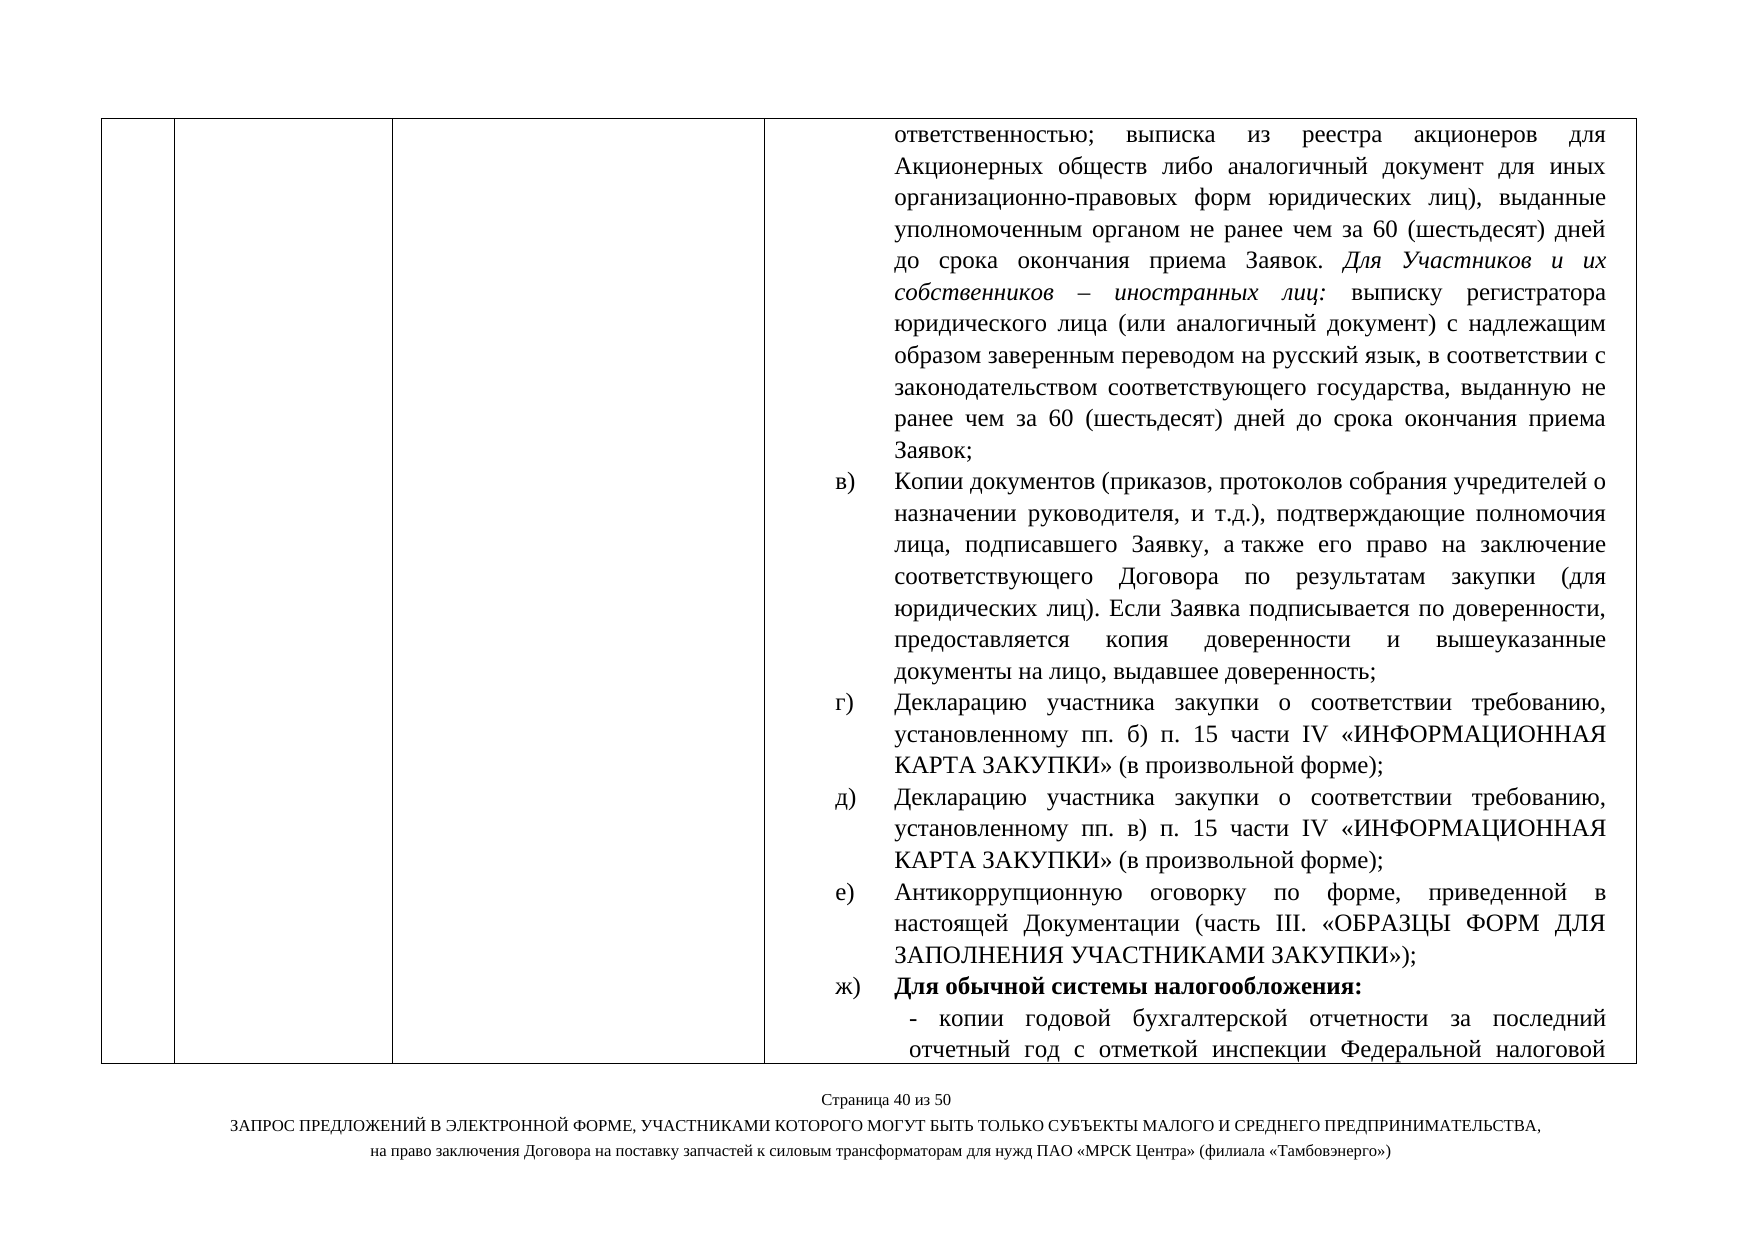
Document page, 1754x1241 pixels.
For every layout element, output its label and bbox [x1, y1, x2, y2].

table_cell [102, 119, 174, 1063]
table_cell [393, 119, 764, 1063]
table_cell [765, 119, 1636, 1063]
table_cell [175, 119, 392, 1063]
